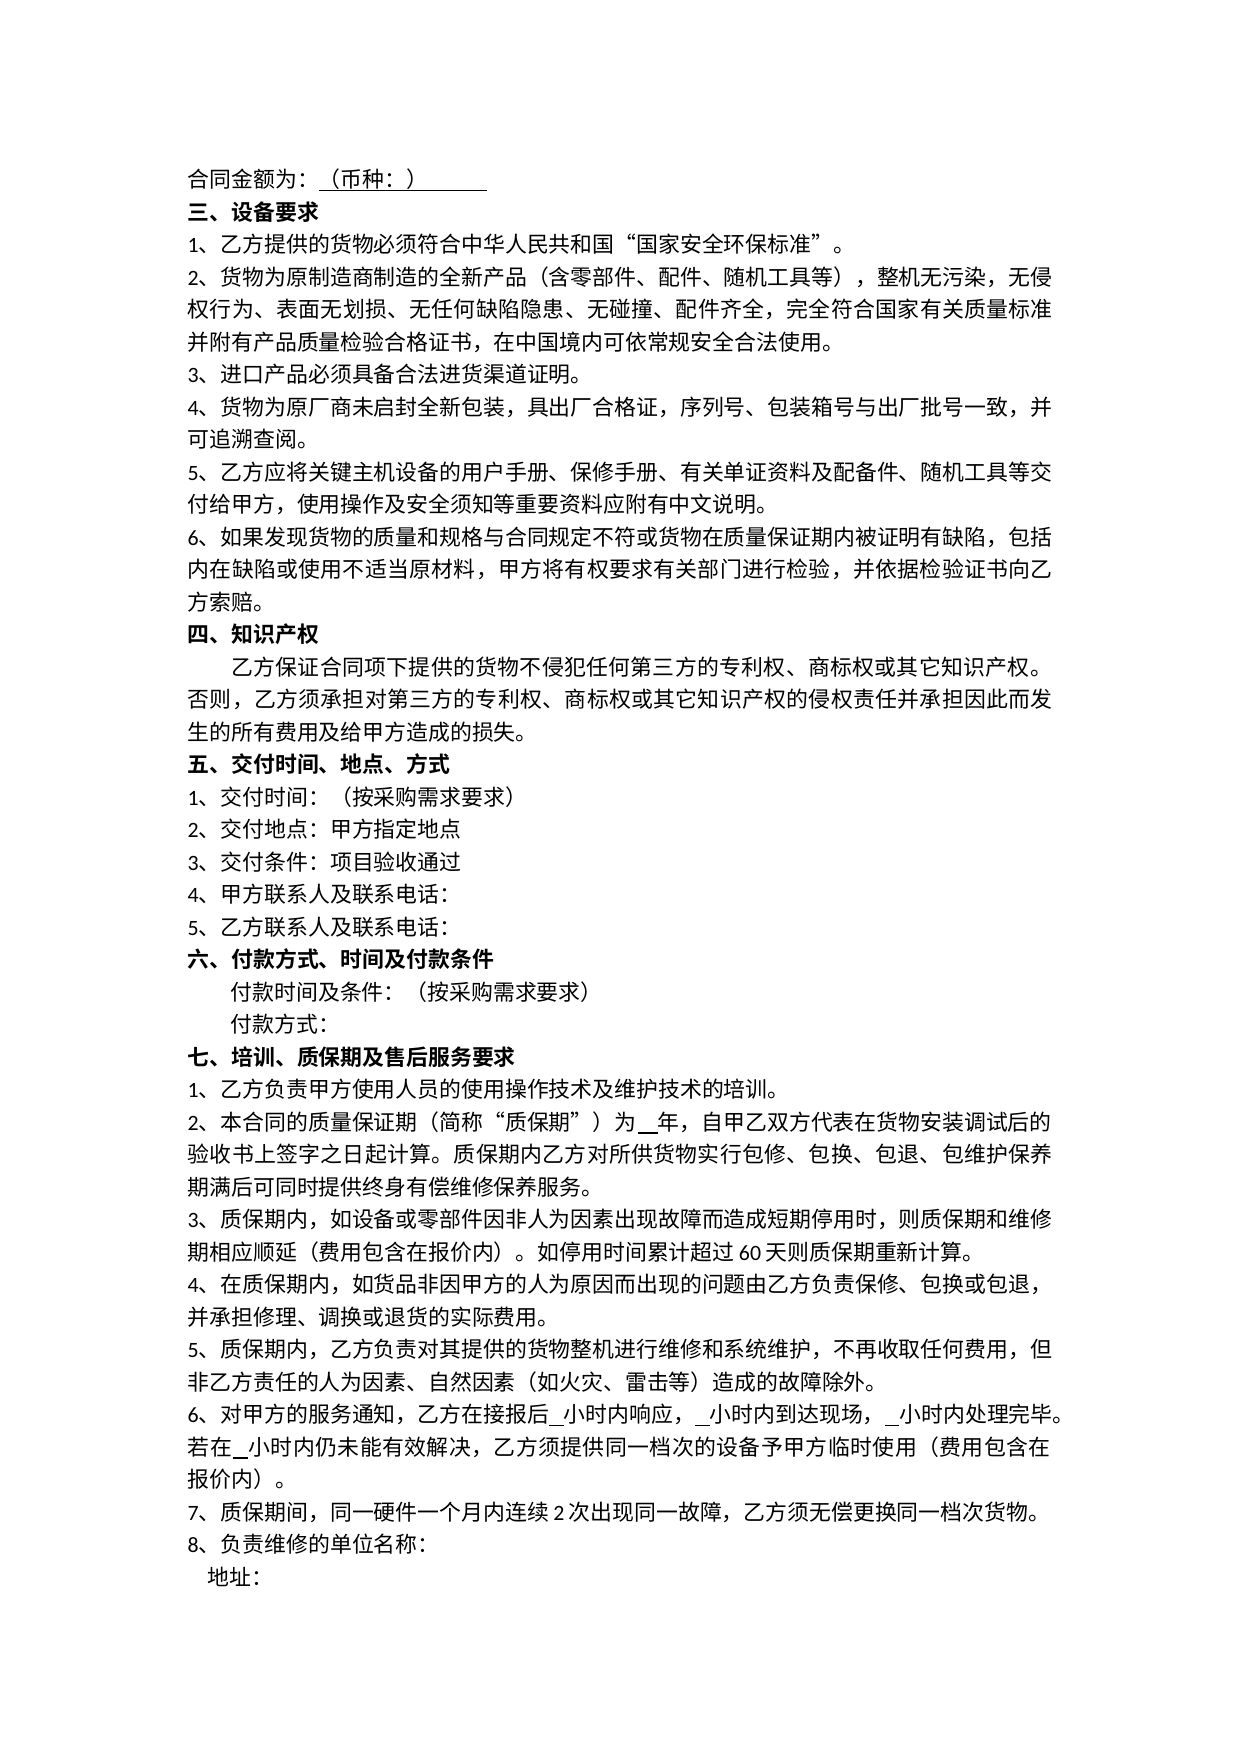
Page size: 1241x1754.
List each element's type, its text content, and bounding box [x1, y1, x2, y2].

text 6、如果发现货物的质量和规格与合同规定不符或货物在质量保证期内被证明有缺陷，包括内在缺陷或使用不适当原材料，甲方将有权要求有关部门进行检验，并依据检验证书向乙方索赔。 [187, 519, 1053, 617]
text 四、知识产权 [187, 617, 1053, 649]
text 5、质保期内，乙方负责对其提供的货物整机进行维修和系统维护，不再收取任何费用，但非乙方责任的人为因素、自然因素（如火灾、雷击等）造成的故障除外。 [187, 1332, 1053, 1397]
text 2、本合同的质量保证期（简称“质保期”）为 年，自甲乙双方代表在货物安装调试后的验收书上签字之日起计算。质保期内乙方对所供货物实行包修、包换、包退、包维护保养，期满后可同时提供终身有偿维修保养服务。 [187, 1104, 1053, 1202]
text 4、在质保期内，如货品非因甲方的人为原因而出现的问题由乙方负责保修、包换或包退，并承担修理、调换或退货的实际费用。 [187, 1267, 1053, 1332]
text 2、货物为原制造商制造的全新产品（含零部件、配件、随机工具等），整机无污染，无侵权行为、表面无划损、无任何缺陷隐患、无碰撞、配件齐全，完全符合国家有关质量标准，并附有产品质量检验合格证书，在中国境内可依常规安全合法使用。 [187, 259, 1053, 357]
text 6、对甲方的服务通知，乙方在接报后 小时内响应， 小时内到达现场， 小时内处理完毕。若在 小时内仍未能有效解决，乙方须提供同一档次的设备予甲方临时使用（费用包含在报价内）。 [187, 1397, 1053, 1494]
text 合同金额为：（币种：） [187, 162, 1053, 194]
text 8、负责维修的单位名称： [187, 1527, 1053, 1559]
text 七、培训、质保期及售后服务要求 [187, 1039, 1053, 1072]
text 付款时间及条件：（按采购需求要求） [187, 974, 1053, 1007]
text 3、交付条件：项目验收通过 [187, 844, 1053, 877]
text 5、乙方应将关键主机设备的用户手册、保修手册、有关单证资料及配备件、随机工具等交付给甲方，使用操作及安全须知等重要资料应附有中文说明。 [187, 454, 1053, 519]
text 7、质保期间，同一硬件一个月内连续2次出现同一故障，乙方须无偿更换同一档次货物。 [187, 1494, 1053, 1527]
text 1、乙方提供的货物必须符合中华人民共和国“国家安全环保标准”。 [187, 227, 1053, 259]
text 三、设备要求 [187, 194, 1053, 227]
text 地址： [187, 1559, 1053, 1592]
text 乙方保证合同项下提供的货物不侵犯任何第三方的专利权、商标权或其它知识产权。否则，乙方须承担对第三方的专利权、商标权或其它知识产权的侵权责任并承担因此而发生的所有费用及给甲方造成的损失。 [187, 649, 1053, 747]
text 5、乙方联系人及联系电话： [187, 909, 1053, 942]
text 2、交付地点：甲方指定地点 [187, 812, 1053, 844]
text 六、付款方式、时间及付款条件 [187, 942, 1053, 974]
text 3、进口产品必须具备合法进货渠道证明。 [187, 357, 1053, 389]
text 付款方式： [187, 1007, 1053, 1039]
text 4、甲方联系人及联系电话： [187, 877, 1053, 909]
text 1、乙方负责甲方使用人员的使用操作技术及维护技术的培训。 [187, 1072, 1053, 1104]
text 3、质保期内，如设备或零部件因非人为因素出现故障而造成短期停用时，则质保期和维修期相应顺延（费用包含在报价内）。如停用时间累计超过60天则质保期重新计算。 [187, 1202, 1053, 1267]
text 1、交付时间：（按采购需求要求） [187, 779, 1053, 812]
text 4、货物为原厂商未启封全新包装，具出厂合格证，序列号、包装箱号与出厂批号一致，并可追溯查阅。 [187, 389, 1053, 454]
text 五、交付时间、地点、方式 [187, 747, 1053, 779]
